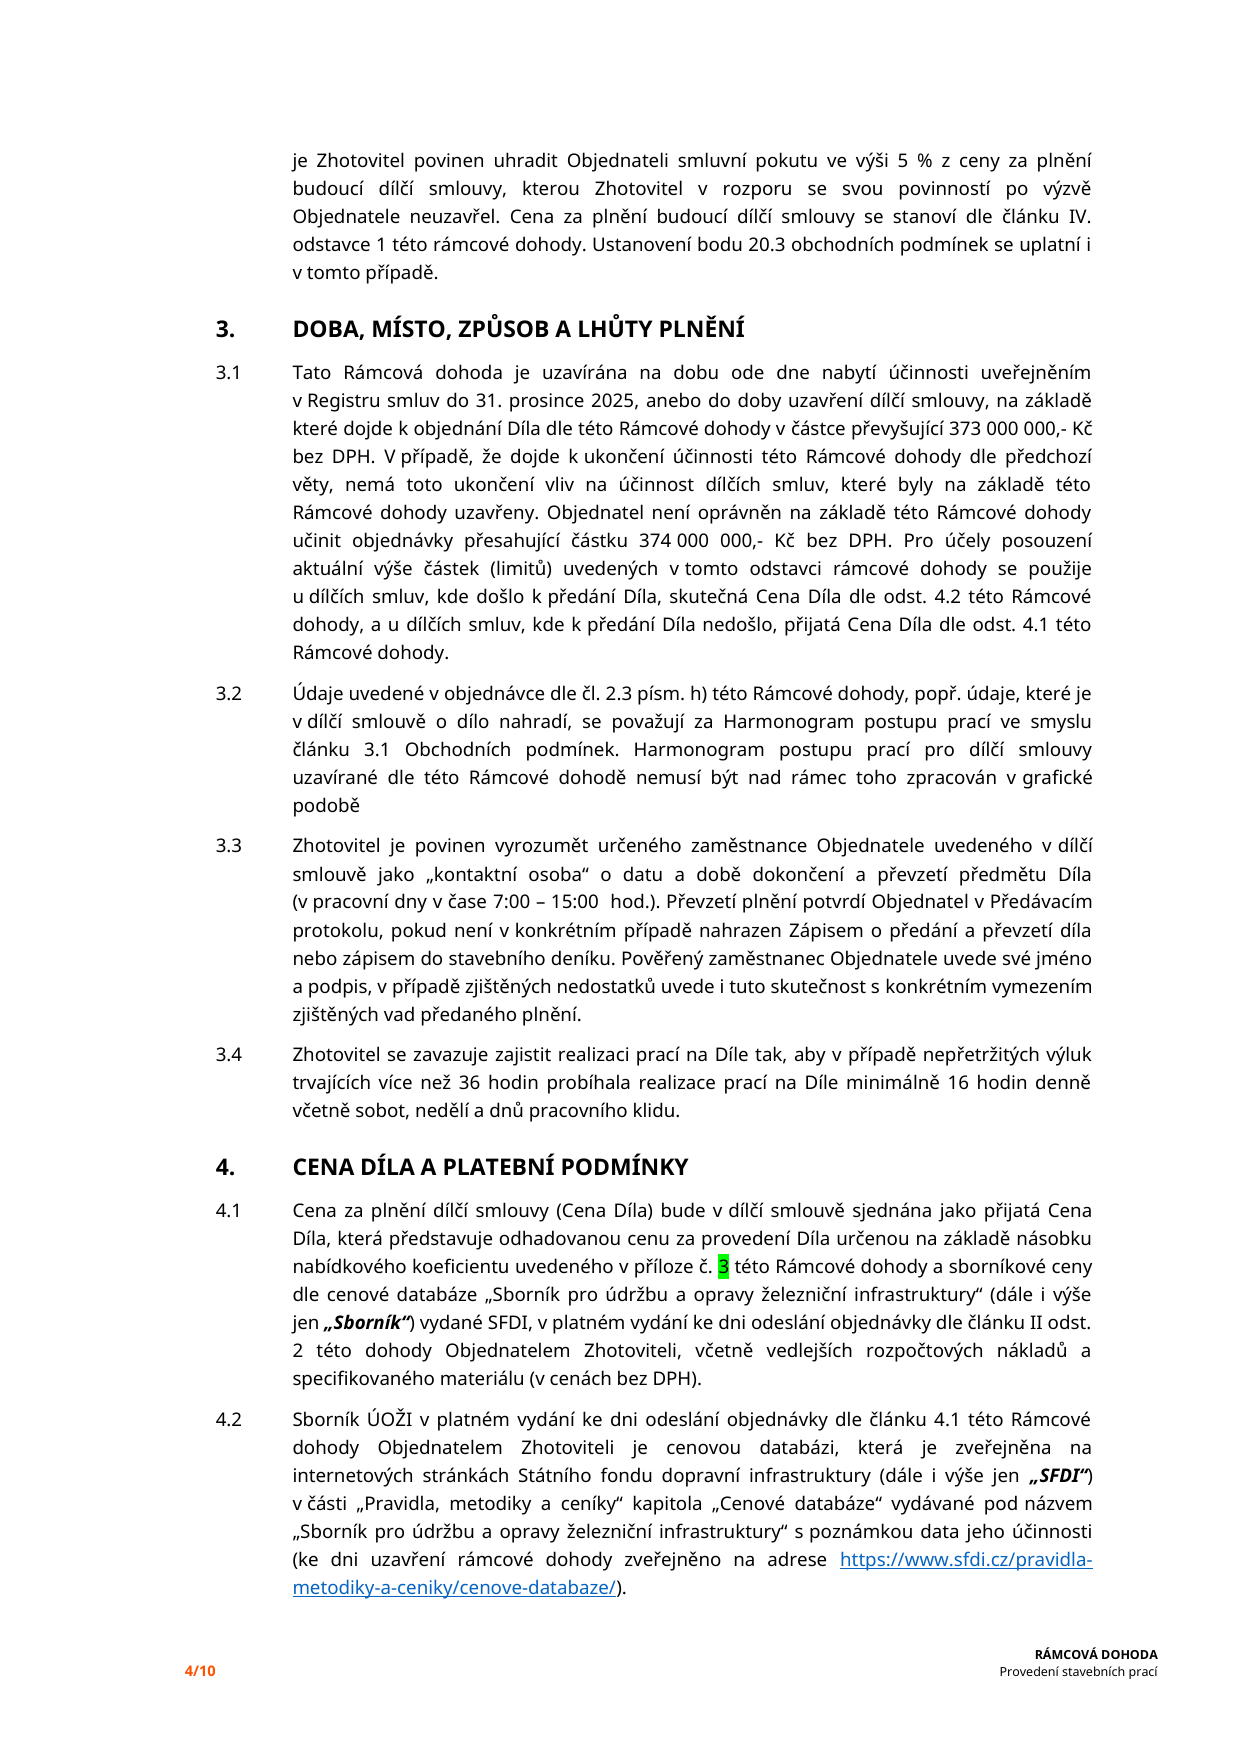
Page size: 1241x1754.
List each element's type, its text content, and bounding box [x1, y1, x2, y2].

list Cena za plnění dílčí smlouvy (Cena Díla) bude v dílčí smlouvě sjednána jako přijatá Cena Díla, která představuje odhadovanou cenu za provedení Díla určenou na základě násobku nabídkového koeficientu uvedeného v příloze č. 3 této Rámcové dohody a sborníkové ceny dle cenové databáze „Sborník pro údržbu a opravy železniční infrastruktury“ (dále i výše jen „Sborník“) vydané SFDI, v platném vydání ke dni odeslání objednávky dle článku II odst. 2 této dohody Objednatelem Zhotoviteli, včetně vedlejších rozpočtových nákladů a specifikovaného materiálu (v cenách bez DPH). [216, 1197, 1093, 1391]
text Tato Rámcová dohoda je uzavírána na dobu ode dne nabytí účinnosti uveřejněním v Registru smluv do 31. prosince 2025, anebo do doby uzavření dílčí smlouvy, na základě které dojde k objednání Díla dle této Rámcové dohody v částce převyšující 373 000 000,- Kč bez DPH. V případě, že dojde k ukončení účinnosti této Rámcové dohody dle předchozí věty, nemá toto ukončení vliv na účinnost dílčích smluv, které byly na základě této Rámcové dohody uzavřeny. Objednatel není oprávněn na základě této Rámcové dohody učinit objednávky přesahující částku 374 000 000,- Kč bez DPH. Pro účely posouzení aktuální výše částek (limitů) uvedených v tomto odstavci rámcové dohody se použije u dílčích smluv, kde došlo k předání Díla, skutečná Cena Díla dle odst. 4.2 této Rámcové dohody, a u dílčích smluv, kde k předání Díla nedošlo, přijatá Cena Díla dle odst. 4.1 této Rámcové dohody. [216, 359, 1093, 665]
text CENA DÍLA A PLATEBNÍ PODMÍNKY [216, 1151, 1093, 1182]
text Zhotovitel se zavazuje zajistit realizaci prací na Díle tak, aby v případě nepřetržitých výluk trvajících více než 36 hodin probíhala realizace prací na Díle minimálně 16 hodin denně včetně sobot, nedělí a dnů pracovního klidu. [216, 1041, 1093, 1123]
text Údaje uvedené v objednávce dle čl. 2.3 písm. h) této Rámcové dohody, popř. údaje, které je v dílčí smlouvě o dílo nahradí, se považují za Harmonogram postupu prací ve smyslu článku 3.1 Obchodních podmínek. Harmonogram postupu prací pro dílčí smlouvy uzavírané dle této Rámcové dohodě nemusí být nad rámec toho zpracován v grafické podobě [216, 680, 1093, 818]
text DOBA, MÍSTO, ZPŮSOB A LHŮTY PLNĚNÍ [216, 313, 1093, 344]
text Sborník ÚOŽI v platném vydání ke dni odeslání objednávky dle článku 4.1 této Rámcové dohody Objednatelem Zhotoviteli je cenovou databázi, která je zveřejněna na internetových stránkách Státního fondu dopravní infrastruktury (dále i výše jen „SFDI“) v části „Pravidla, metodiky a ceníky“ kapitola „Cenové databáze“ vydávané pod názvem „Sborník pro údržbu a opravy železniční infrastruktury“ s poznámkou data jeho účinnosti (ke dni uzavření rámcové dohody zveřejněno na adrese https://www.sfdi.cz/pravidla-metodiky-a-ceniky/cenove-databaze/). [216, 1406, 1093, 1600]
text Zhotovitel je povinen vyrozumět určeného zaměstnance Objednatele uvedeného v dílčí smlouvě jako „kontaktní osoba“ o datu a době dokončení a převzetí předmětu Díla (v pracovní dny v čase 7:00 – 15:00 hod.). Převzetí plnění potvrdí Objednatel v Předávacím protokolu, pokud není v konkrétním případě nahrazen Zápisem o předání a převzetí díla nebo zápisem do stavebního deníku. Pověřený zaměstnanec Objednatele uvede své jméno a podpis, v případě zjištěných nedostatků uvede i tuto skutečnost s konkrétním vymezením zjištěných vad předaného plnění. [216, 833, 1093, 1026]
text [216, 147, 1093, 285]
